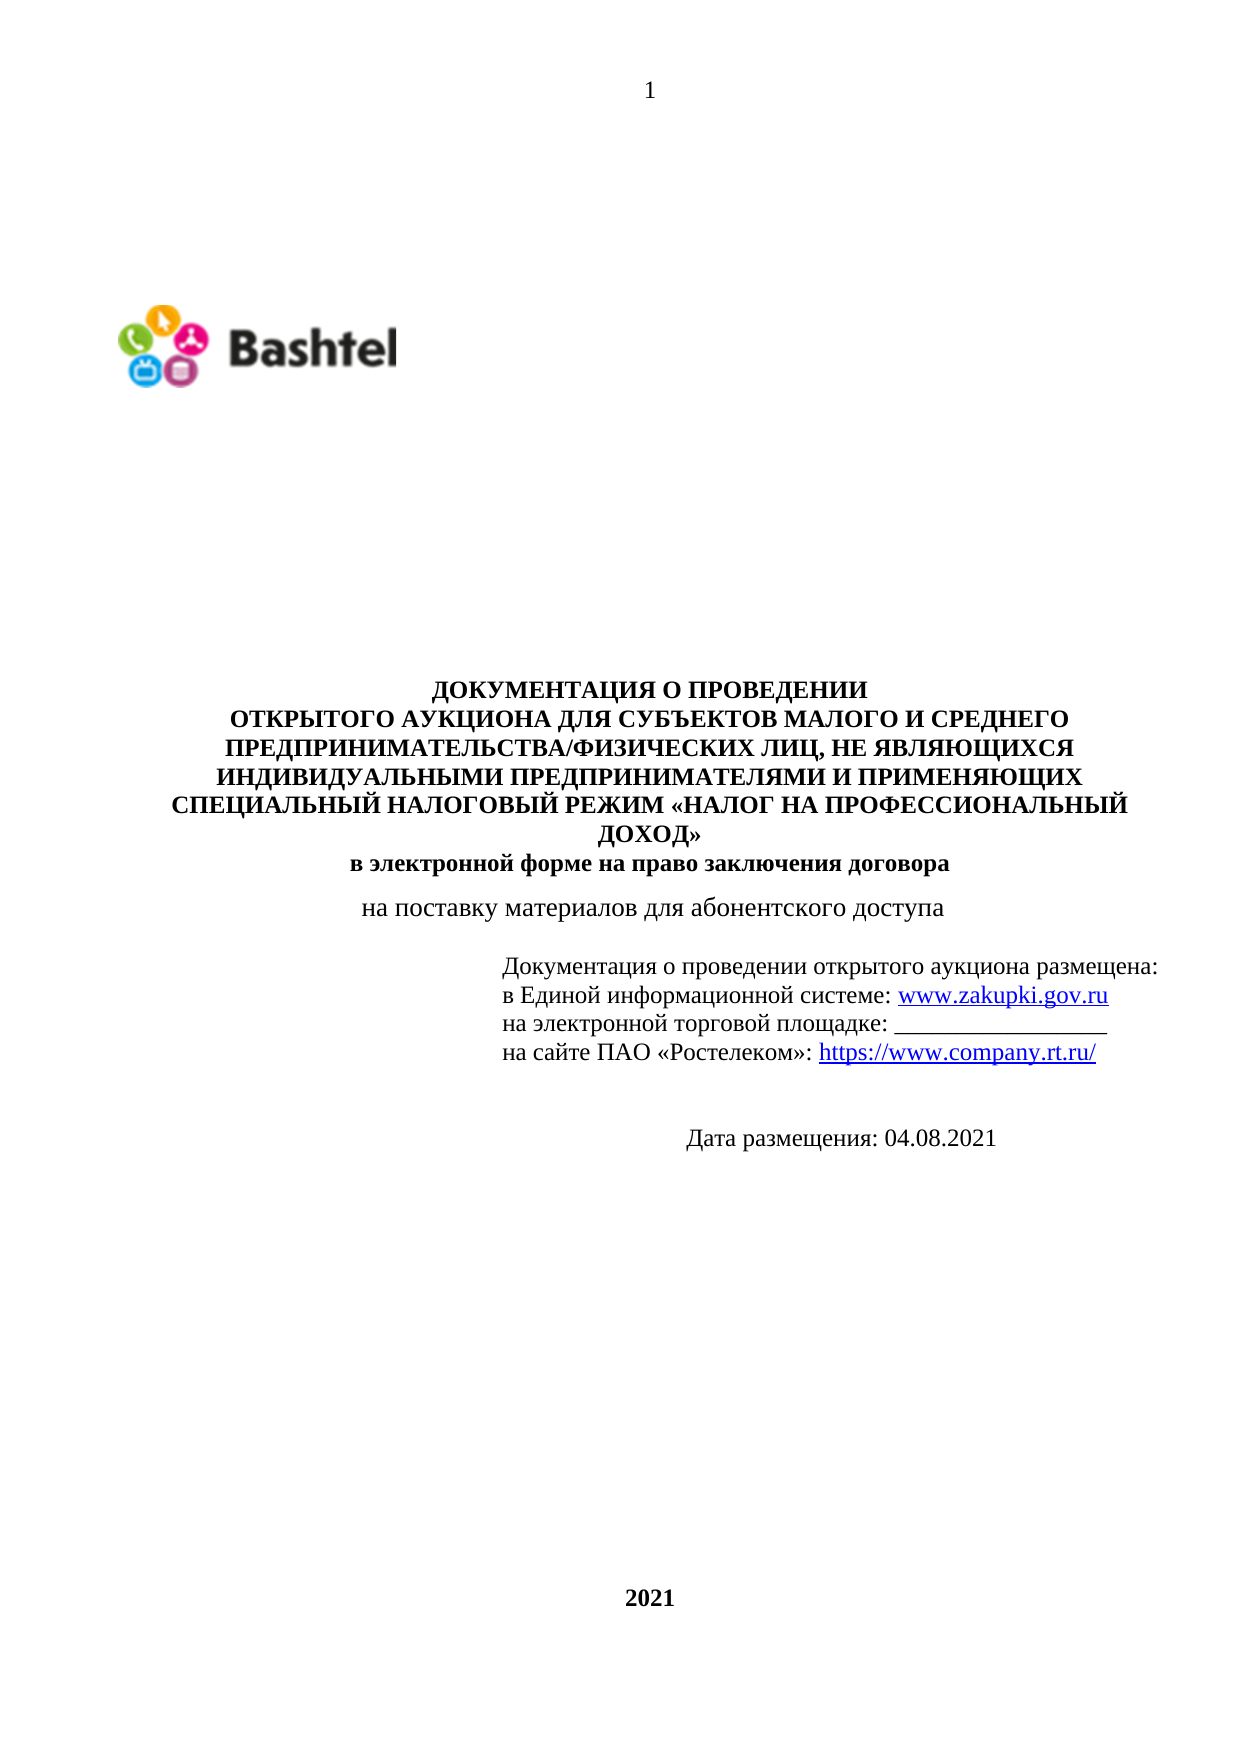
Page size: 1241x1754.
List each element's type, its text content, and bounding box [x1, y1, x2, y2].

text Документация о проведении открытого аукциона размещена: [502, 951, 1181, 980]
text на сайте ПАО «Ростелеком»: https://www.company.rt.ru/ [502, 1037, 1181, 1066]
text ДОКУМЕНТАЦИЯ О ПРОВЕДЕНИИ [118, 676, 1181, 704]
text на электронной торговой площадке: _________________ [502, 1008, 1181, 1037]
text в Единой информационной системе: www.zakupki.gov.ru [502, 980, 1181, 1008]
text ОТКРЫТОГО АУКЦИОНА ДЛЯ СУБЪЕКТОВ МАЛОГО И СРЕДНЕГО ПРЕДПРИНИМАТЕЛЬСТВА/ФИЗИЧЕСКИХ ЛИЦ, НЕ ЯВЛЯЮЩИХСЯ ИНДИВИДУАЛЬНЫМИ ПРЕДПРИНИМАТЕЛЯМИ И ПРИМЕНЯЮЩИХ СПЕЦИАЛЬНЫЙ НАЛОГОВЫЙ РЕЖИМ «НАЛОГ НА ПРОФЕССИОНАЛЬНЫЙ ДОХОД» [118, 704, 1181, 848]
text на поставку материалов для абонентского доступа [118, 891, 1181, 922]
text в электронной форме на право заключения договора [118, 848, 1181, 877]
text Дата размещения: 04.08.2021 [502, 1123, 1181, 1152]
picture [118, 305, 397, 388]
text 2021 [118, 1583, 1181, 1612]
